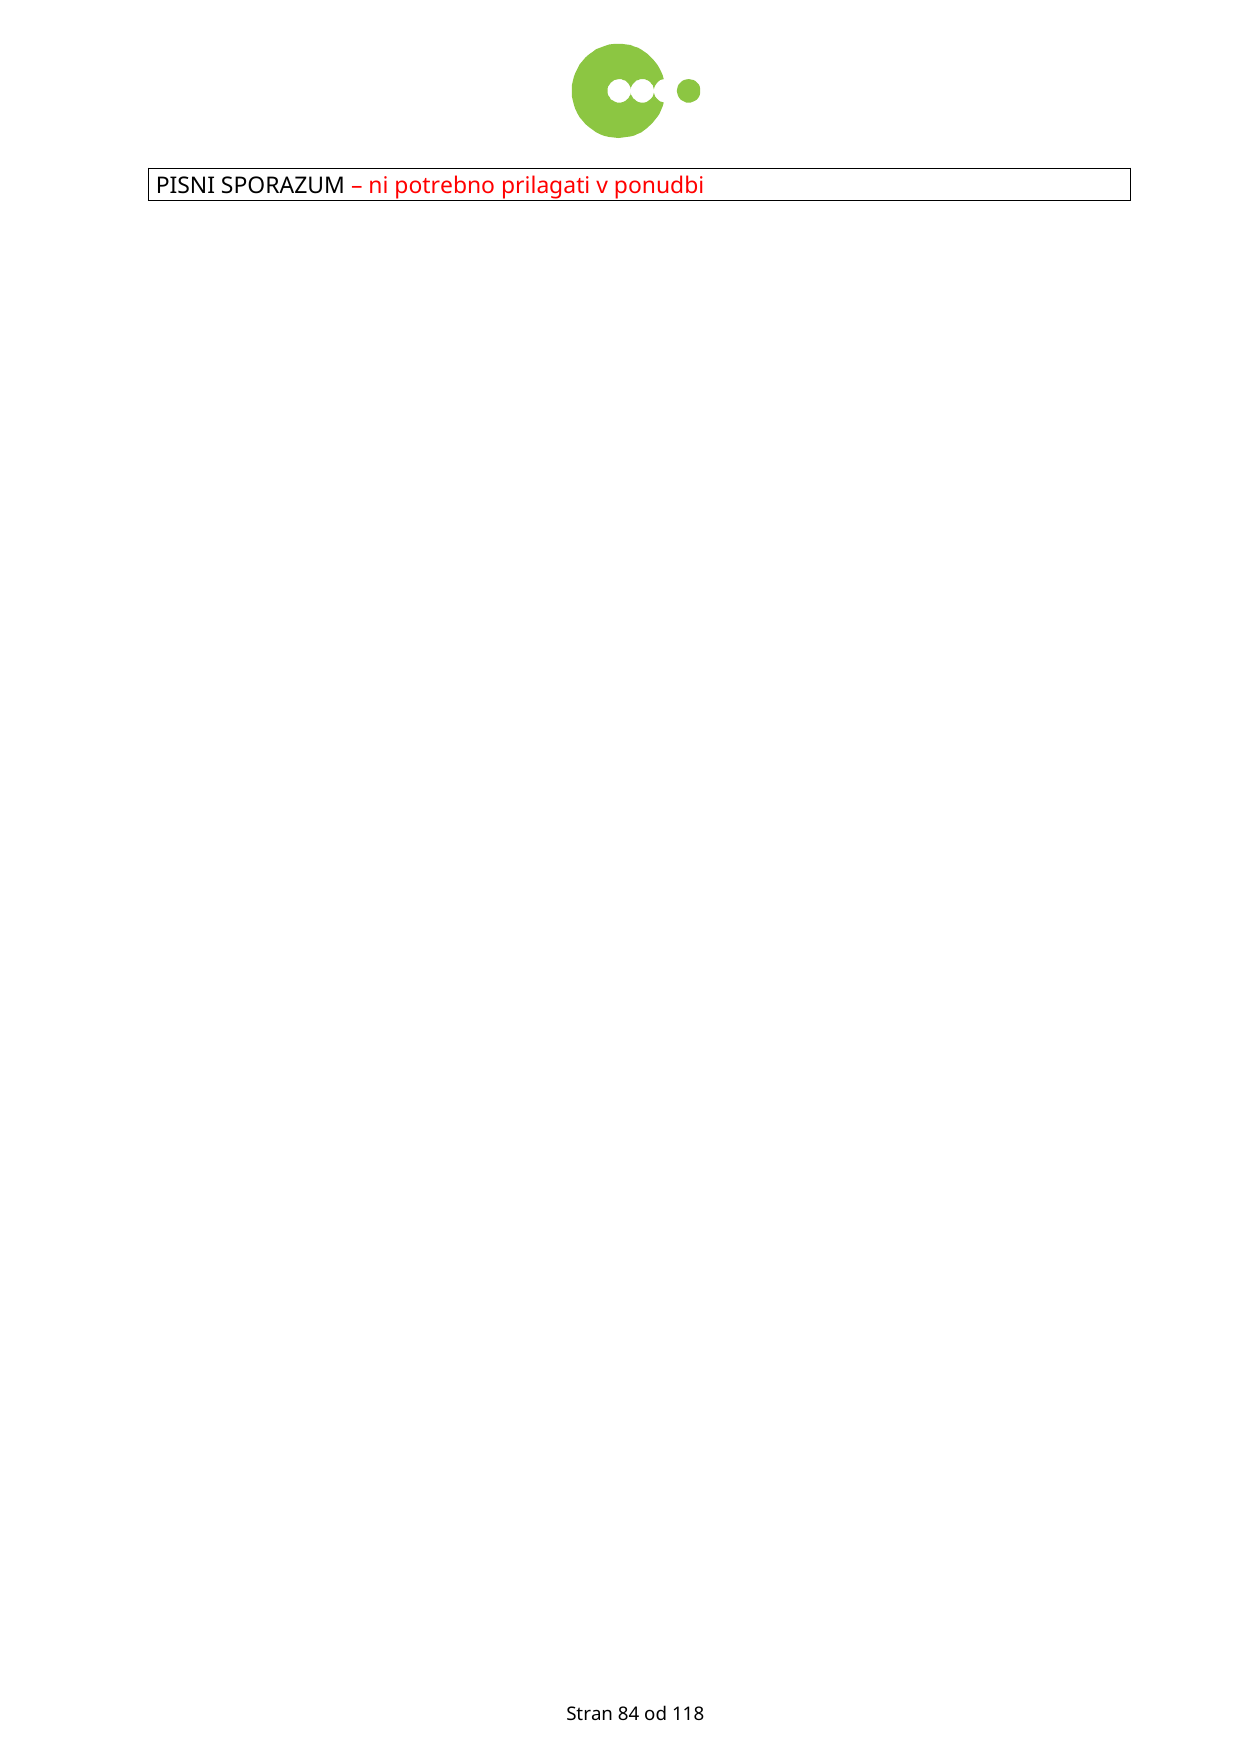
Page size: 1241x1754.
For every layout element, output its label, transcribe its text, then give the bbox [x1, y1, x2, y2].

table_header PISNI SPORAZUM – ni potrebno prilagati v ponudbi [149, 169, 1130, 200]
